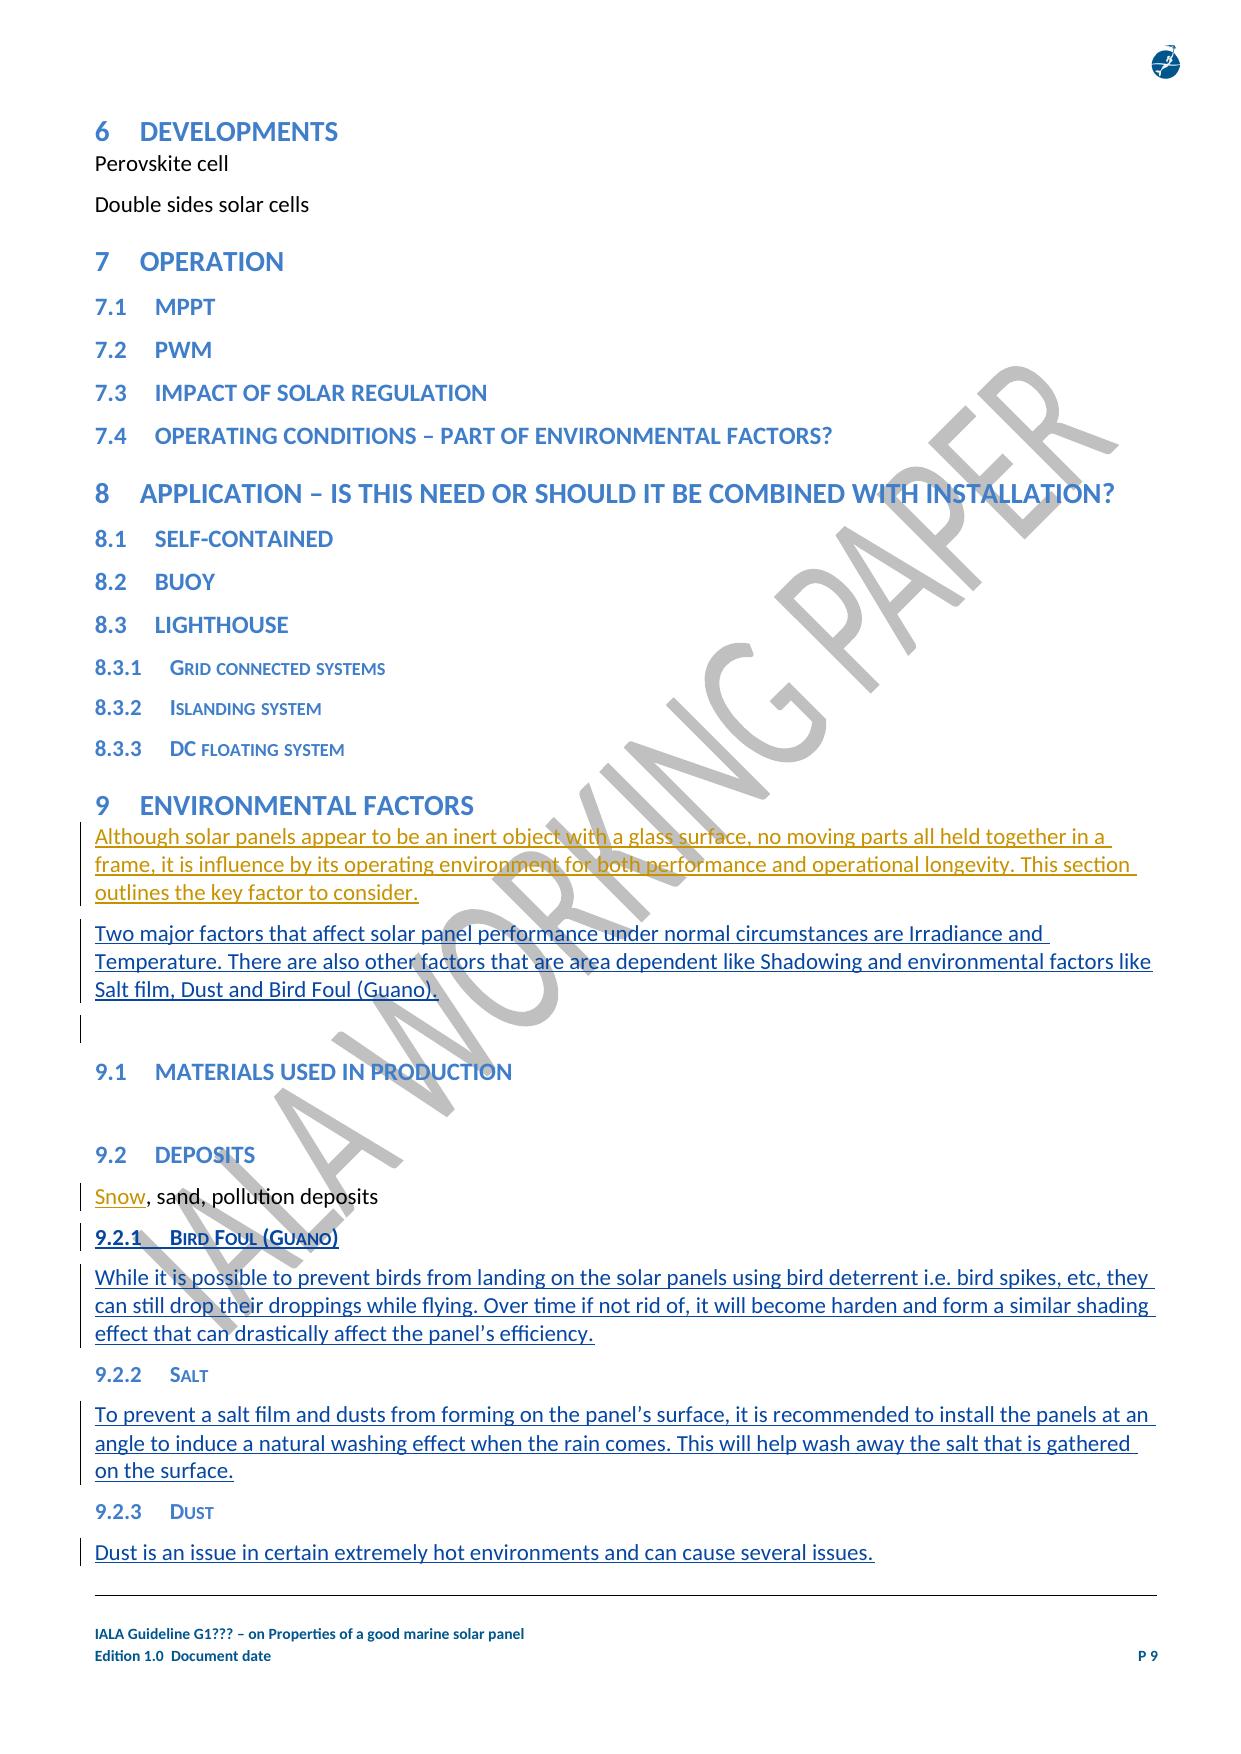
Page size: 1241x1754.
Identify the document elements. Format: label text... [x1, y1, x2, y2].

subtitle Islanding system [94, 693, 1157, 721]
subtitle Operation [94, 243, 1157, 278]
subtitle Application – is this need or should it be combined with installation? [94, 475, 1157, 511]
subtitle DC floating system [94, 734, 1157, 762]
subtitle Materials used in production [94, 1056, 1157, 1086]
subtitle Impact of solar regulation [94, 377, 1157, 407]
subtitle Grid connected systems [94, 653, 1157, 681]
subtitle Operating conditions – Part of environmental factors? [94, 420, 1157, 450]
subtitle Lighthouse [94, 609, 1157, 640]
subtitle Developments [94, 113, 1157, 149]
subtitle Dust [94, 1497, 1157, 1525]
subtitle Self-contained [94, 523, 1157, 554]
subtitle Environmental factors [94, 787, 1157, 822]
text Perovskite cell [94, 149, 1157, 177]
subtitle PWM [94, 334, 1157, 364]
subtitle Deposits [94, 1139, 1157, 1170]
subtitle MPPT [94, 291, 1157, 321]
subtitle Salt [94, 1360, 1157, 1388]
subtitle Buoy [94, 567, 1157, 597]
picture [1120, 0, 1239, 114]
text Double sides solar cells [94, 190, 1157, 218]
text , sand, pollution deposits [94, 1182, 1157, 1211]
